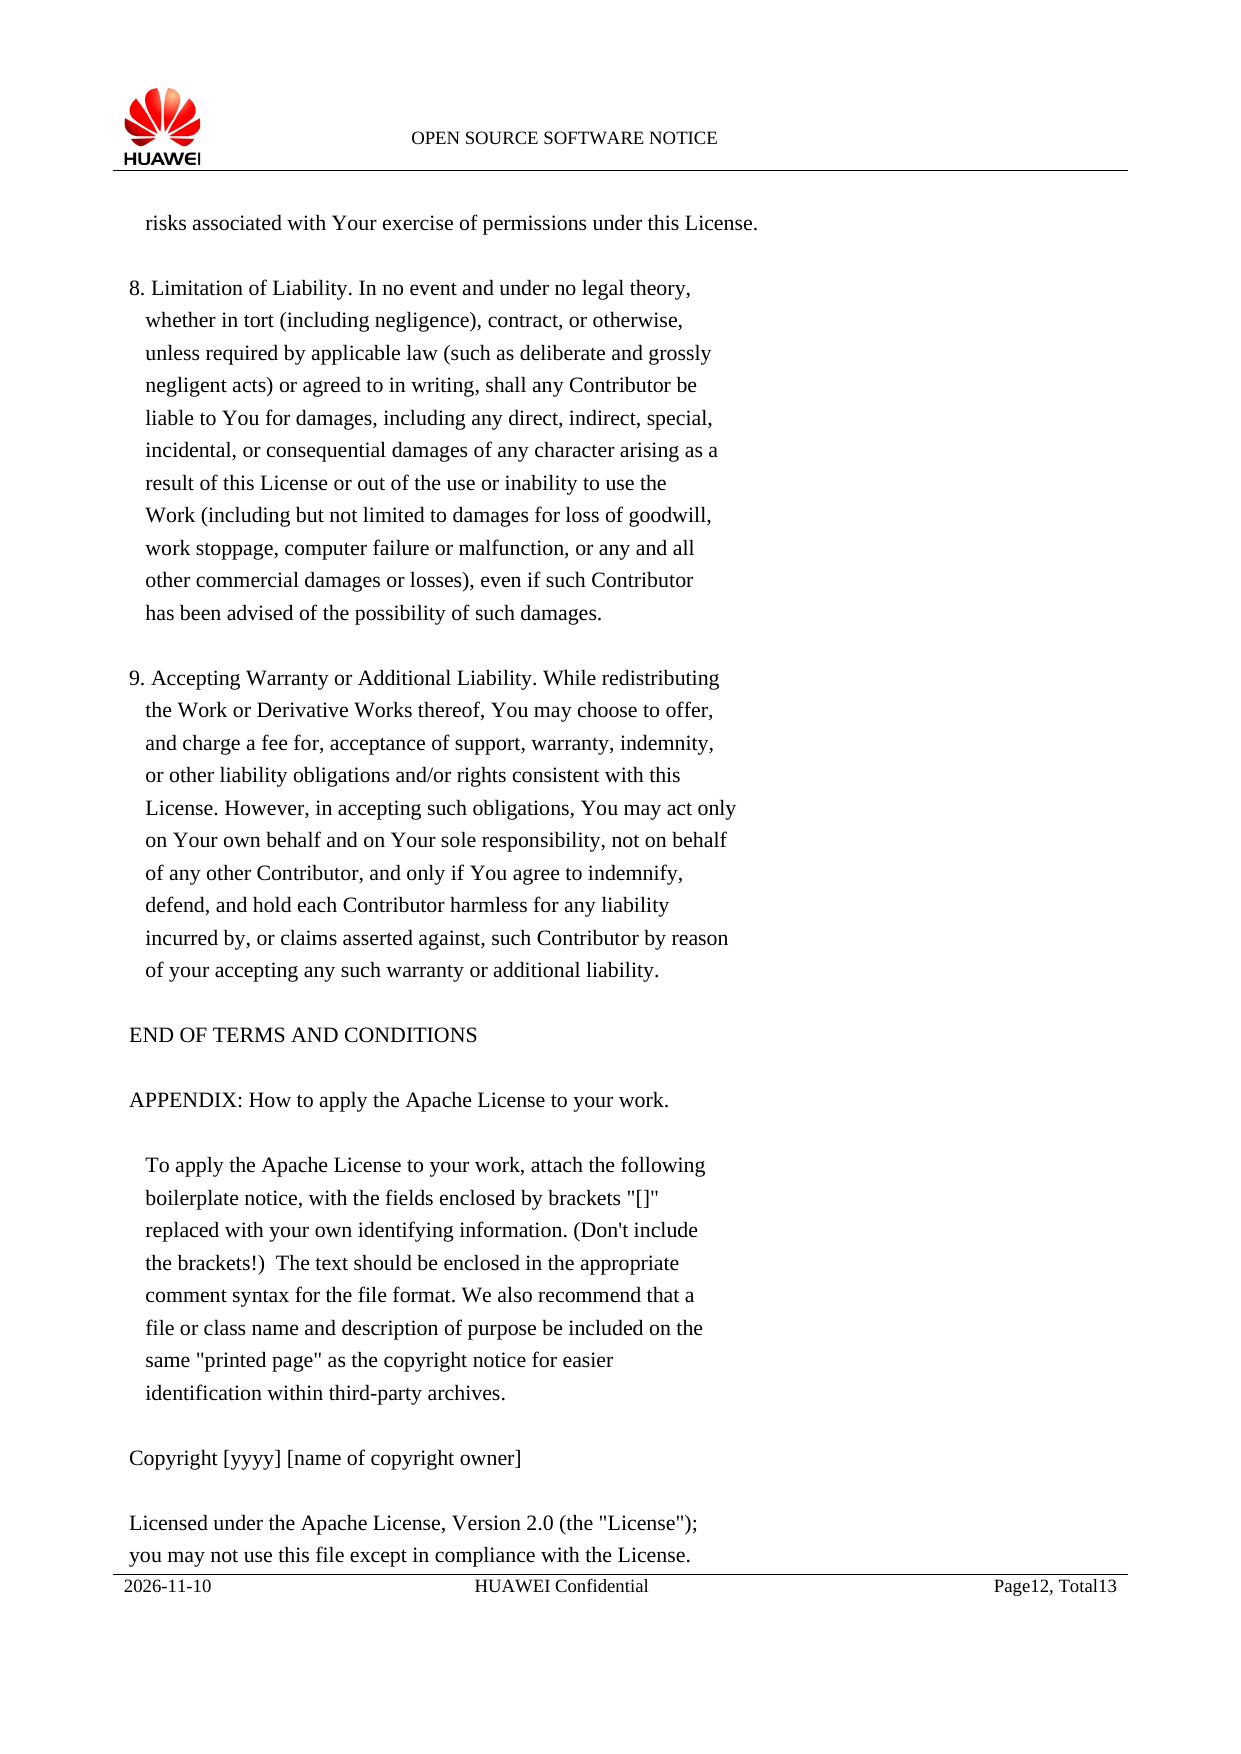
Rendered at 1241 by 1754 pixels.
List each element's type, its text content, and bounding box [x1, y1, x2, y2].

picture [124, 88, 201, 165]
